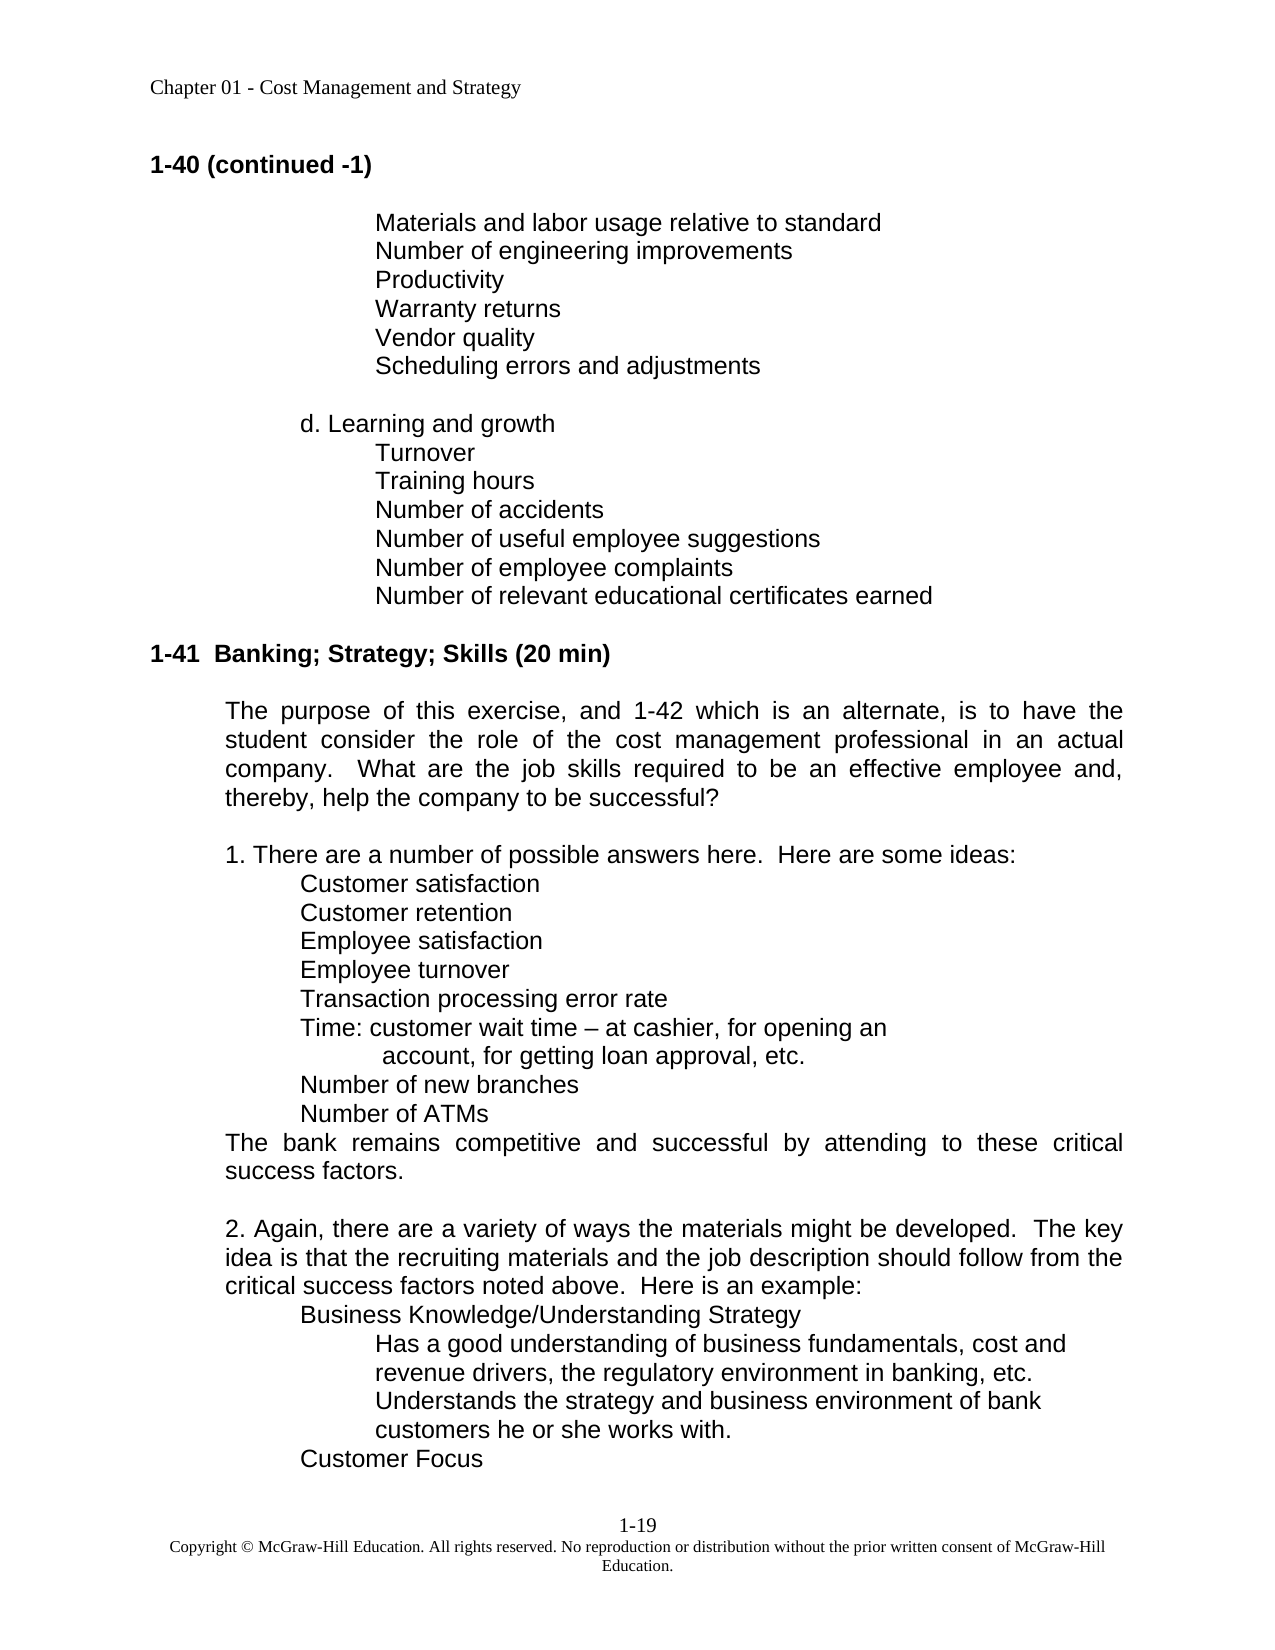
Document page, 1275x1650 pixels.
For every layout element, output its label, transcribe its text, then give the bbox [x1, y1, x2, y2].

text Customer satisfaction [300, 869, 1125, 897]
text 1. There are a number of possible answers here. Here are some ideas: [225, 840, 1125, 869]
text Customer retention [300, 897, 1125, 926]
text Number of accidents [225, 495, 1125, 524]
text Vendor quality [225, 322, 1125, 351]
text Scheduling errors and adjustments [225, 351, 1125, 380]
text The bank remains competitive and successful by attending to these critical success factors. [225, 1127, 1125, 1185]
text Understands the strategy and business environment of bank customers he or she works with. [375, 1386, 1125, 1444]
text Number of engineering improvements [225, 236, 1125, 265]
text 1-40 (continued -1) [150, 150, 1125, 179]
text 2. Again, there are a variety of ways the materials might be developed. The key idea is that the recruiting materials and the job description should follow from the critical success factors noted above. Here is an example: [225, 1214, 1125, 1300]
text Employee turnover [300, 955, 1125, 984]
text Time: customer wait time – at cashier, for opening an [300, 1012, 1125, 1041]
text Number of useful employee suggestions [225, 524, 1125, 552]
text Number of new branches [300, 1070, 1125, 1099]
text Number of relevant educational certificates earned [225, 581, 1125, 610]
text Turnover [225, 437, 1125, 466]
text 1-41 Banking; Strategy; Skills (20 min) [150, 639, 1125, 667]
text Employee satisfaction [300, 926, 1125, 955]
text Number of employee complaints [225, 552, 1125, 581]
text Has a good understanding of business fundamentals, cost and revenue drivers, the regulatory environment in banking, etc. [300, 1329, 1125, 1386]
text Number of ATMs [300, 1099, 1125, 1127]
text Materials and labor usage relative to standard [225, 207, 1125, 236]
text Customer Focus [300, 1444, 1125, 1472]
text d. Learning and growth [225, 409, 1125, 437]
text Productivity [225, 265, 1125, 294]
text Business Knowledge/Understanding Strategy [225, 1300, 1125, 1329]
text account, for getting loan approval, etc. [375, 1041, 1125, 1070]
text The purpose of this exercise, and 1-42 which is an alternate, is to have the student consider the role of the cost management professional in an actual company. What are the job skills required to be an effective employee and, thereby, help the company to be successful? [225, 696, 1125, 811]
text Warranty returns [225, 294, 1125, 322]
text Training hours [225, 466, 1125, 495]
text Transaction processing error rate [300, 984, 1125, 1012]
